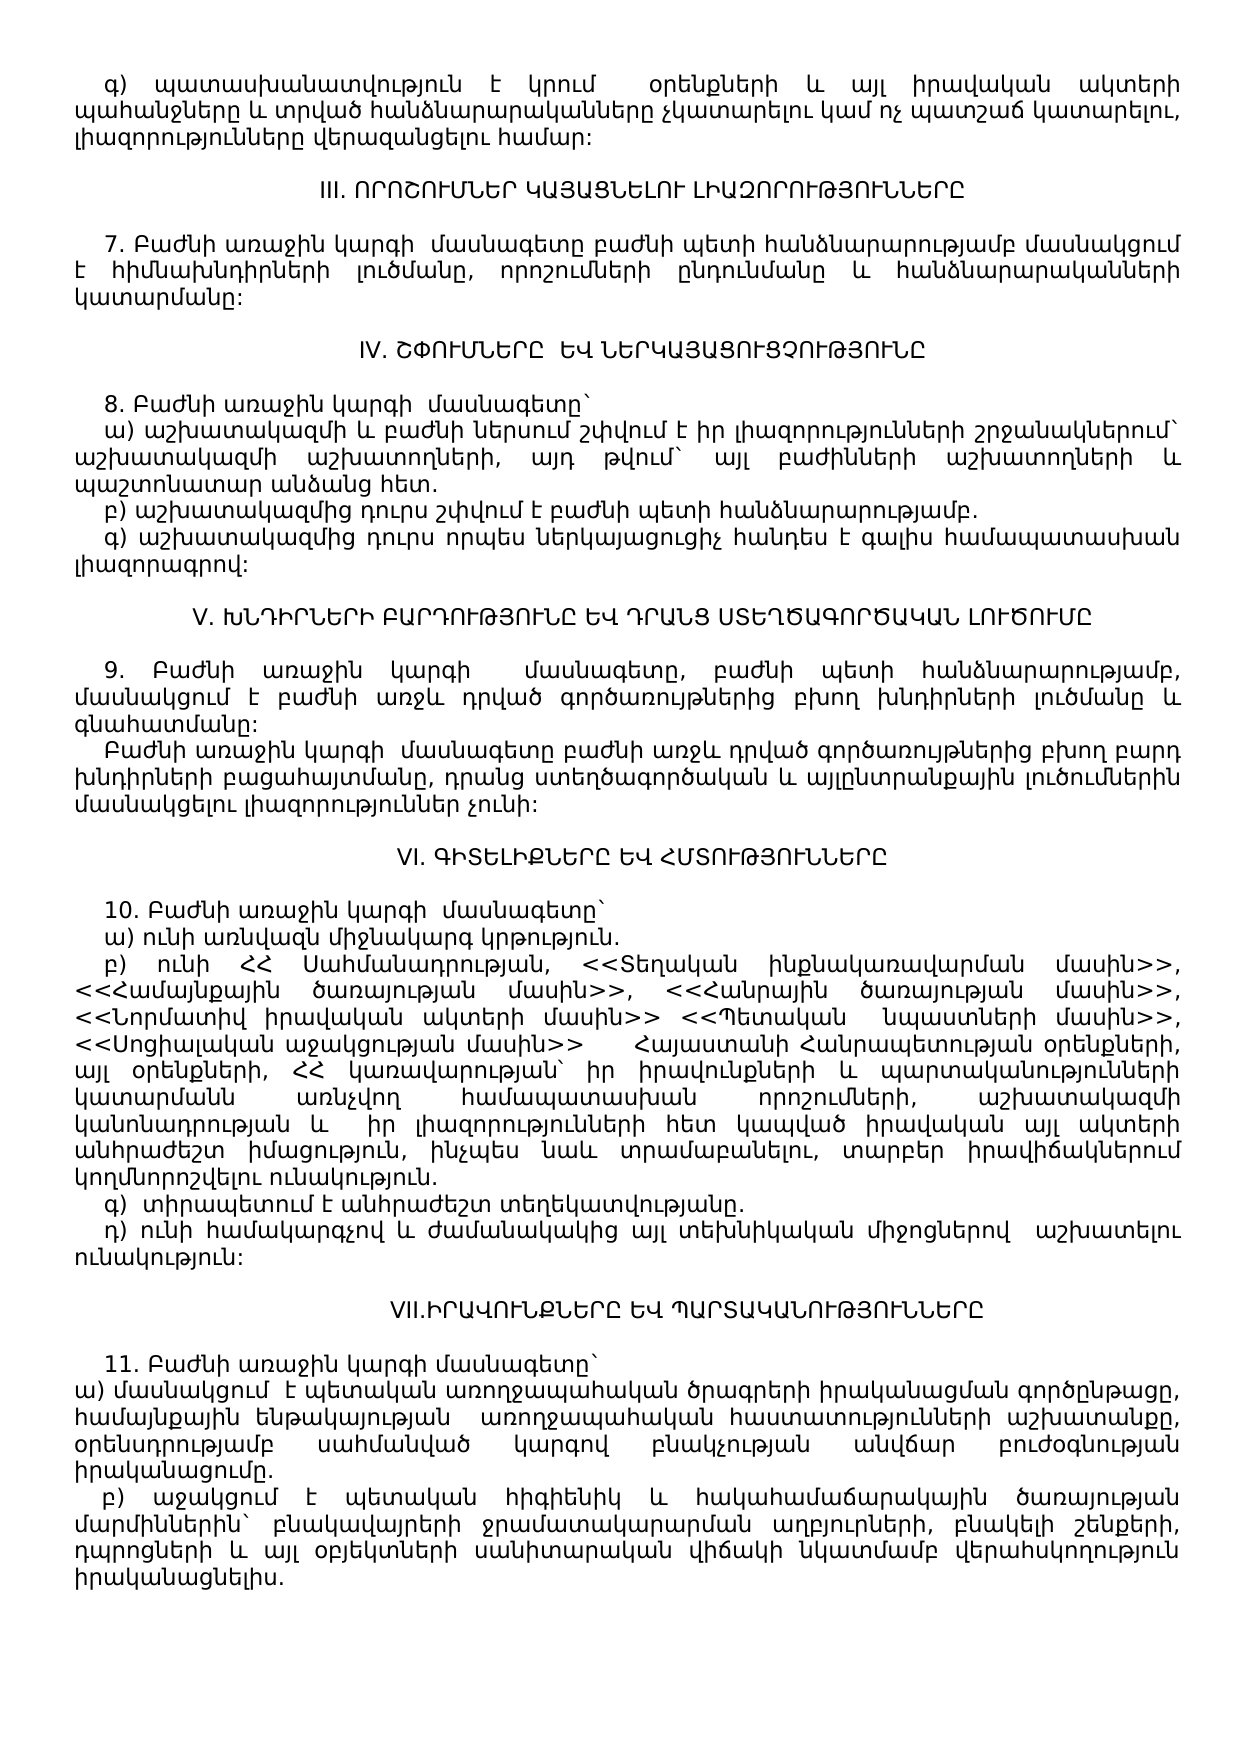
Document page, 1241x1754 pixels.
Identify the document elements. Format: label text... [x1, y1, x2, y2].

text ա) մասնակցում է պետական առողջապահական ծրագրերի իրականացման գործընթացը, համայնքային ենթակայության առողջապահական հաստատությունների աշխատանքը, օրենսդրությամբ սահմանված կարգով բնակչության անվճար բուժօգնության իրականացումը. [74, 1378, 1181, 1484]
text 9. Բաժնի առաջին կարգի մասնագետը, բաժնի պետի հանձնարարությամբ, մասնակցում է բաժնի առջև դրված գործառույթներից բխող խնդիրների լուծմանը և գնահատմանը: [74, 658, 1181, 738]
text 11. Բաժնի առաջին կարգի մասնագետը` [74, 1351, 1181, 1378]
text դ) ունի համակարգչով և ժամանակակից այլ տեխնիկական միջոցներով աշխատելու ունակություն: [74, 1218, 1181, 1271]
text գ) տիրապետում է անհրաժեշտ տեղեկատվությանը. [74, 1191, 1181, 1218]
text 8. Բաժնի առաջին կարգի մասնագետը` [74, 391, 1181, 418]
text III. ՈՐՈՇՈՒՄՆԵՐ ԿԱՅԱՑՆԵԼՈՒ ԼԻԱԶՈՐՈՒԹՅՈՒՆՆԵՐԸ [74, 178, 1181, 204]
text բ) աշխատակազմից դուրս շփվում է բաժնի պետի հանձնարարությամբ. [74, 498, 1181, 524]
text 10. Բաժնի առաջին կարգի մասնագետը` [74, 898, 1181, 924]
text բ) աջակցում է պետական հիգիենիկ և հակահամաճարակային ծառայության մարմիններին` բնակավայրերի ջրամատակարարման աղբյուրների, բնակելի շենքերի, դպրոցների և այլ օբյեկտների սանիտարական վիճակի նկատմամբ վերահսկողություն իրականացնելիս. [74, 1484, 1181, 1591]
text IV. ՇՓՈՒՄՆԵՐԸ ԵՎ ՆԵՐԿԱՅԱՑՈՒՑՉՈՒԹՅՈՒՆԸ [74, 338, 1181, 364]
text Բաժնի առաջին կարգի մասնագետը բաժնի առջև դրված գործառույթներից բխող բարդ խնդիրների բացահայտմանը, դրանց ստեղծագործական և այլընտրանքային լուծումներին մասնակցելու լիազորություններ չունի: [74, 738, 1181, 818]
text 7. Բաժնի առաջին կարգի մասնագետը բաժնի պետի հանձնարարությամբ մասնակցում է հիմնախնդիրների լուծմանը, որոշումների ընդունմանը և հանձնարարականների կատարմանը: [74, 231, 1181, 311]
text V. ԽՆԴԻՐՆԵՐԻ ԲԱՐԴՈՒԹՅՈՒՆԸ ԵՎ ԴՐԱՆՑ ՍՏԵՂԾԱԳՈՐԾԱԿԱՆ ԼՈՒԾՈՒՄԸ [74, 604, 1181, 631]
text բ) ունի ՀՀ Սահմանադրության, <<Տեղական ինքնակառավարման մասին>>, <<Համայնքային ծառայության մասին>>, <<Հանրային ծառայության մասին>>, <<Նորմատիվ իրավական ակտերի մասին>> <<Պետական նպաստների մասին>>, <<Սոցիալական աջակցության մասին>> Հայաստանի Հանրապետության օրենքների, այլ օրենքների, ՀՀ կառավարության՝ իր իրավունքների և պարտականությունների կատարմանն առնչվող համապատասխան որոշումների, աշխատակազմի կանոնադրության և իր լիազորությունների հետ կապված իրավական այլ ակտերի անհրաժեշտ իմացություն, ինչպես նաև տրամաբանելու, տարբեր իրավիճակներում կողմնորոշվելու ունակություն. [74, 951, 1181, 1191]
text VI. ԳԻՏԵԼԻՔՆԵՐԸ ԵՎ ՀՄՏՈՒԹՅՈՒՆՆԵՐԸ [74, 844, 1181, 871]
text ա) ունի առնվազն միջնակարգ կրթություն. [74, 924, 1181, 951]
text ա) աշխատակազմի և բաժնի ներսում շփվում է իր լիազորությունների շրջանակներում` աշխատակազմի աշխատողների, այդ թվում` այլ բաժինների աշխատողների և պաշտոնատար անձանց հետ. [74, 418, 1181, 498]
list VII.ԻՐԱՎՈՒՆՔՆԵՐԸ ԵՎ ՊԱՐՏԱԿԱՆՈՒԹՅՈՒՆՆԵՐԸ [193, 1298, 1181, 1324]
text գ) աշխատակազմից դուրս որպես ներկայացուցիչ հանդես է գալիս համապատասխան լիազորագրով: [74, 524, 1181, 578]
text գ) պատասխանատվություն է կրում օրենքների և այլ իրավական ակտերի պահանջները և տրված հանձնարարականները չկատարելու կամ ոչ պատշաճ կատարելու, լիազորությունները վերազանցելու համար: [74, 71, 1181, 151]
